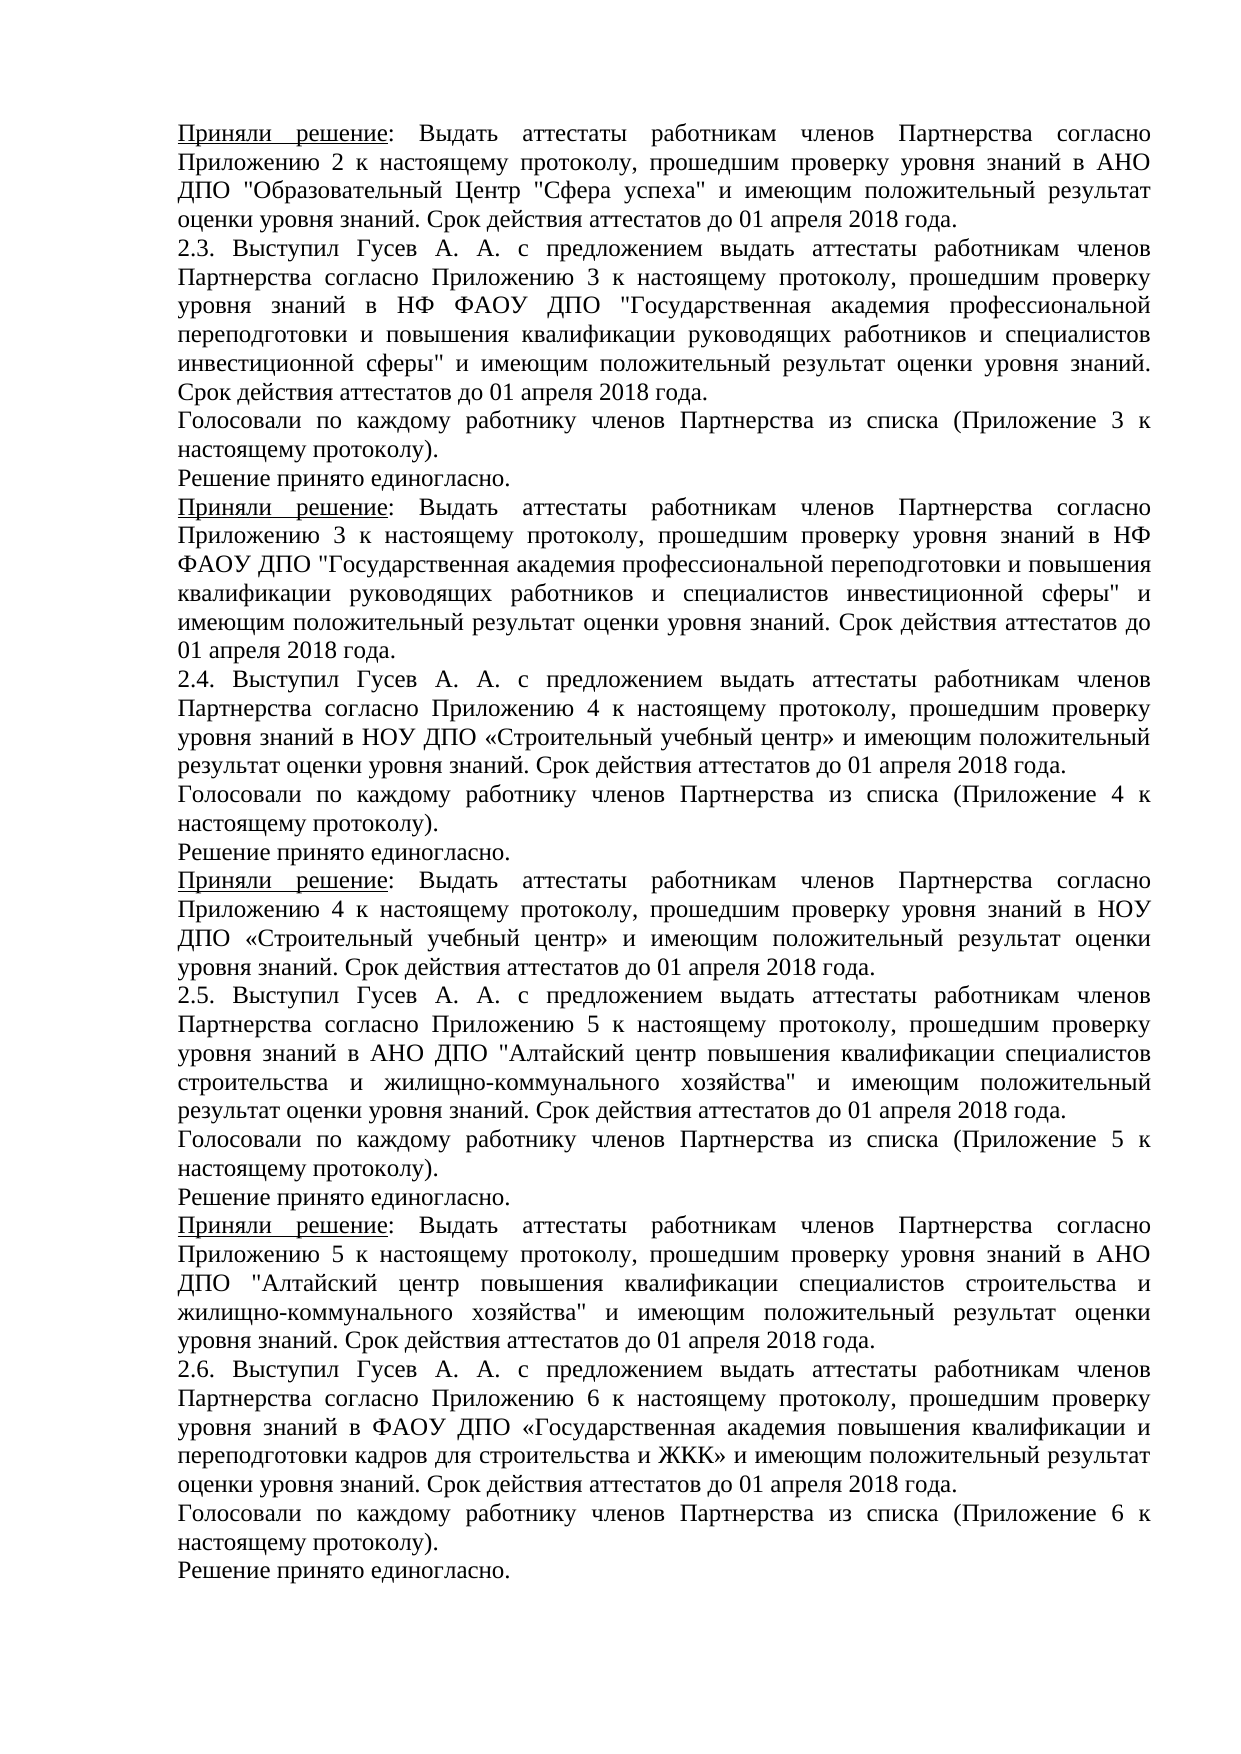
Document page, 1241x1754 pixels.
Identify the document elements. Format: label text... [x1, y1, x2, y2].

text Приняли решение: Выдать аттестаты работникам членов Партнерства согласно Приложению 5 к настоящему протоколу, прошедшим проверку уровня знаний в АНО ДПО "Алтайский центр повышения квалификации специалистов строительства и жилищно-коммунального хозяйства" и имеющим положительный результат оценки уровня знаний. Срок действия аттестатов до 01 апреля 2018 года. [177, 1211, 1152, 1354]
text 2.3. Выступил Гусев А. А. с предложением выдать аттестаты работникам членов Партнерства согласно Приложению 3 к настоящему протоколу, прошедшим проверку уровня знаний в НФ ФАОУ ДПО "Государственная академия профессиональной переподготовки и повышения квалификации руководящих работников и специалистов инвестиционной сферы" и имеющим положительный результат оценки уровня знаний. Срок действия аттестатов до 01 апреля 2018 года. [177, 233, 1152, 406]
text Приняли решение: Выдать аттестаты работникам членов Партнерства согласно Приложению 4 к настоящему протоколу, прошедшим проверку уровня знаний в НОУ ДПО «Строительный учебный центр» и имеющим положительный результат оценки уровня знаний. Срок действия аттестатов до 01 апреля 2018 года. [177, 866, 1152, 981]
text Решение принято единогласно. [177, 1182, 1152, 1211]
text Голосовали по каждому работнику членов Партнерства из списка (Приложение 6 к настоящему протоколу). [177, 1498, 1152, 1556]
text Приняли решение: Выдать аттестаты работникам членов Партнерства согласно Приложению 2 к настоящему протоколу, прошедшим проверку уровня знаний в АНО ДПО "Образовательный Центр "Сфера успеха" и имеющим положительный результат оценки уровня знаний. Срок действия аттестатов до 01 апреля 2018 года. [177, 118, 1152, 233]
text Решение принято единогласно. [177, 463, 1152, 492]
text Решение принято единогласно. [177, 1556, 1152, 1584]
text Голосовали по каждому работнику членов Партнерства из списка (Приложение 3 к настоящему протоколу). [177, 406, 1152, 463]
text Приняли решение: Выдать аттестаты работникам членов Партнерства согласно Приложению 3 к настоящему протоколу, прошедшим проверку уровня знаний в НФ ФАОУ ДПО "Государственная академия профессиональной переподготовки и повышения квалификации руководящих работников и специалистов инвестиционной сферы" и имеющим положительный результат оценки уровня знаний. Срок действия аттестатов до 01 апреля 2018 года. [177, 492, 1152, 664]
text 2.6. Выступил Гусев А. А. с предложением выдать аттестаты работникам членов Партнерства согласно Приложению 6 к настоящему протоколу, прошедшим проверку уровня знаний в ФАОУ ДПО «Государственная академия повышения квалификации и переподготовки кадров для строительства и ЖКК» и имеющим положительный результат оценки уровня знаний. Срок действия аттестатов до 01 апреля 2018 года. [177, 1354, 1152, 1498]
text 2.5. Выступил Гусев А. А. с предложением выдать аттестаты работникам членов Партнерства согласно Приложению 5 к настоящему протоколу, прошедшим проверку уровня знаний в АНО ДПО "Алтайский центр повышения квалификации специалистов строительства и жилищно-коммунального хозяйства" и имеющим положительный результат оценки уровня знаний. Срок действия аттестатов до 01 апреля 2018 года. [177, 981, 1152, 1124]
text 2.4. Выступил Гусев А. А. с предложением выдать аттестаты работникам членов Партнерства согласно Приложению 4 к настоящему протоколу, прошедшим проверку уровня знаний в НОУ ДПО «Строительный учебный центр» и имеющим положительный результат оценки уровня знаний. Срок действия аттестатов до 01 апреля 2018 года. [177, 664, 1152, 779]
text Решение принято единогласно. [177, 837, 1152, 866]
text Голосовали по каждому работнику членов Партнерства из списка (Приложение 4 к настоящему протоколу). [177, 779, 1152, 837]
text Голосовали по каждому работнику членов Партнерства из списка (Приложение 5 к настоящему протоколу). [177, 1124, 1152, 1182]
